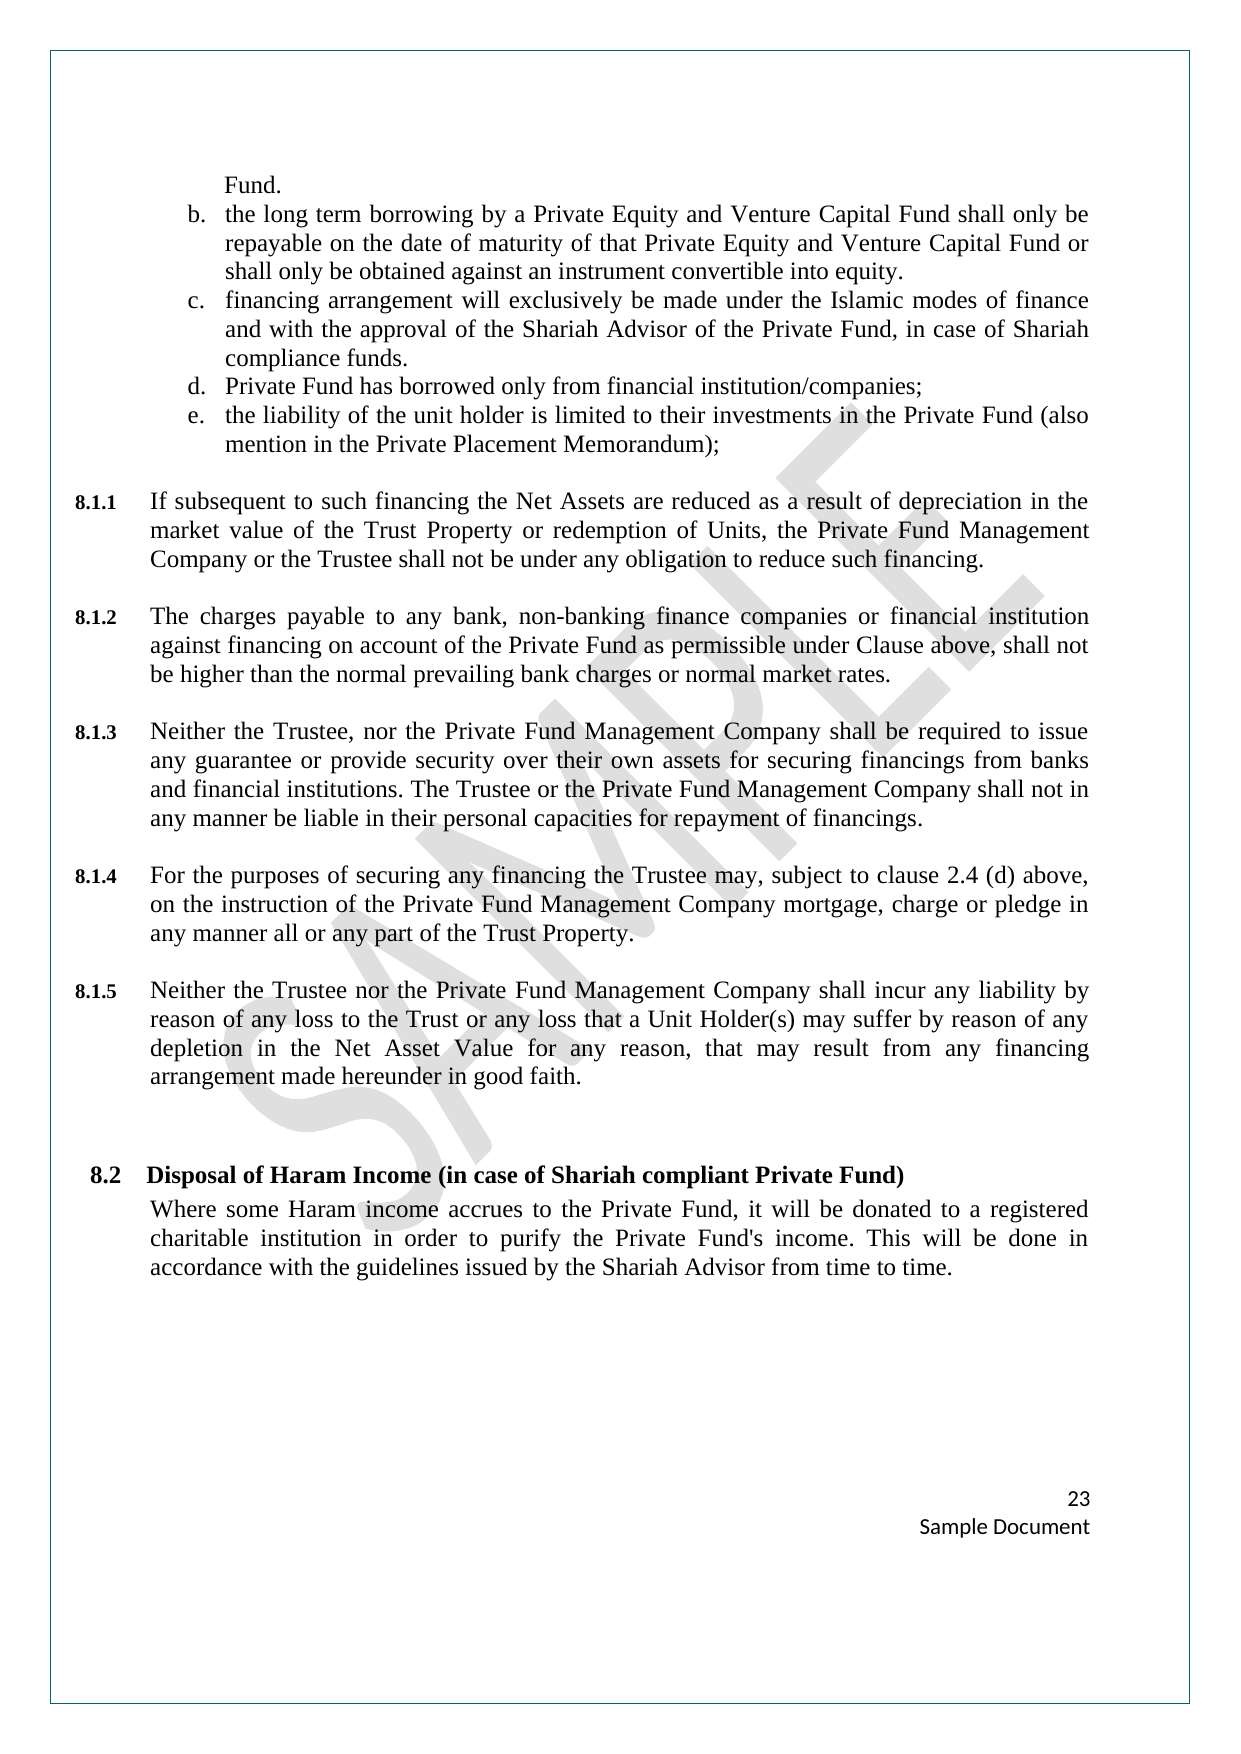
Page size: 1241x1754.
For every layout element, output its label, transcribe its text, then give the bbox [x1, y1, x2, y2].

list Private Fund has borrowed only from financial institution/companies; [187, 371, 1090, 400]
list the long term borrowing by a Private Equity and Venture Capital Fund shall only be repayable on the date of maturity of that Private Equity and Venture Capital Fund or shall only be obtained against an instrument convertible into equity. [187, 199, 1090, 285]
text Where some Haram income accrues to the Private Fund, it will be donated to a registered charitable institution in order to purify the Private Fund's income. This will be done in accordance with the guidelines issued by the Shariah Advisor from time to time. [150, 1194, 1090, 1281]
list the liability of the unit holder is limited to their investments in the Private Fund (also mention in the Private Placement Memorandum); [187, 400, 1090, 458]
list Fund. [224, 170, 1090, 199]
subtitle For the purposes of securing any financing the Trustee may, subject to clause 2.4 (d) above, on the instruction of the Private Fund Management Company mortgage, charge or pledge in any manner all or any part of the Trust Property. [75, 860, 1090, 946]
subtitle Neither the Trustee, nor the Private Fund Management Company shall be required to issue any guarantee or provide security over their own assets for securing financings from banks and financial institutions. The Trustee or the Private Fund Management Company shall not in any manner be liable in their personal capacities for repayment of financings. [75, 716, 1090, 831]
subtitle The charges payable to any bank, non-banking finance companies or financial institution against financing on account of the Private Fund as permissible under Clause above, shall not be higher than the normal prevailing bank charges or normal market rates. [75, 601, 1090, 688]
list financing arrangement will exclusively be made under the Islamic modes of finance and with the approval of the Shariah Advisor of the Private Fund, in case of Shariah compliance funds. [187, 285, 1090, 371]
subtitle Neither the Trustee nor the Private Fund Management Company shall incur any liability by reason of any loss to the Trust or any loss that a Unit Holder(s) may suffer by reason of any depletion in the Net Asset Value for any reason, that may result from any financing arrangement made hereunder in good faith. [75, 975, 1090, 1090]
subtitle Disposal of Haram Income (in case of Shariah compliant Private Fund) [90, 1160, 1090, 1189]
subtitle If subsequent to such financing the Net Assets are reduced as a result of depreciation in the market value of the Trust Property or redemption of Units, the Private Fund Management Company or the Trustee shall not be under any obligation to reduce such financing. [75, 486, 1090, 573]
